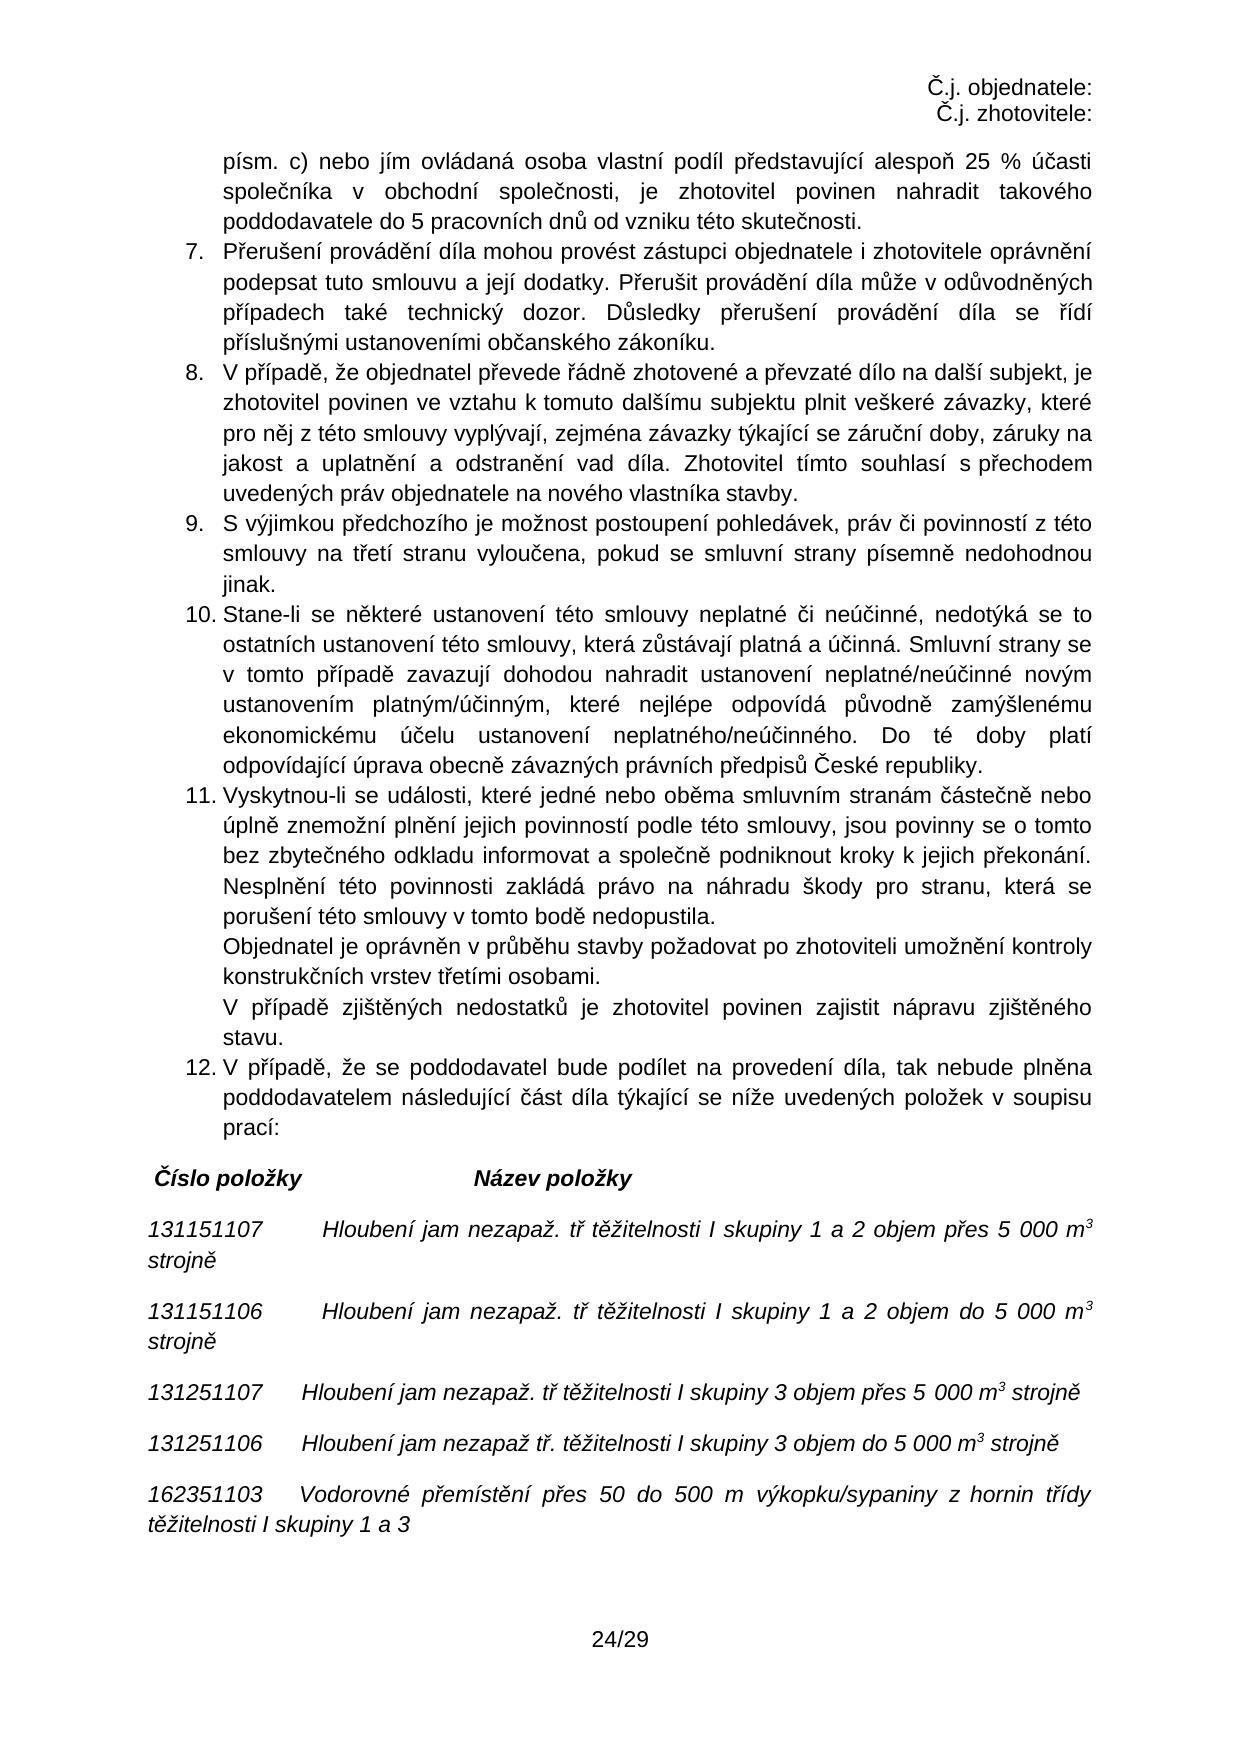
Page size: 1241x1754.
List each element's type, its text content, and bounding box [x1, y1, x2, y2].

list S výjimkou předchozího je možnost postoupení pohledávek, práv či povinností z této smlouvy na třetí stranu vyloučena, pokud se smluvní strany písemně nedohodnou jinak. [185, 510, 1093, 597]
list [185, 148, 1093, 234]
list Objednatel je oprávněn v průběhu stavby požadovat po zhotoviteli umožnění kontroly konstrukčních vrstev třetími osobami. [223, 933, 1093, 989]
list Vyskytnou-li se události, které jedné nebo oběma smluvním stranám částečně nebo úplně znemožní plnění jejich povinností podle této smlouvy, jsou povinny se o tomto bez zbytečného odkladu informovat a společně podniknout kroky k jejich překonání. Nesplnění této povinnosti zakládá právo na náhradu škody pro stranu, která se porušení této smlouvy v tomto bodě nedopustila. [185, 782, 1093, 929]
list V případě zjištěných nedostatků je zhotovitel povinen zajistit nápravu zjištěného stavu. [223, 993, 1093, 1050]
list Stane-li se některé ustanovení této smlouvy neplatné či neúčinné, nedotýká se to ostatních ustanovení této smlouvy, která zůstávají platná a účinná. Smluvní strany se v tomto případě zavazují dohodou nahradit ustanovení neplatné/neúčinné novým ustanovením platným/účinným, které nejlépe odpovídá původně zamýšlenému ekonomickému účelu ustanovení neplatného/neúčinného. Do té doby platí odpovídající úprava obecně závazných právních předpisů České republiky. [185, 601, 1093, 778]
text 131251107 Hloubení jam nezapaž. tř těžitelnosti I skupiny 3 objem přes 5 000 m3 strojně [148, 1379, 1093, 1405]
text 131251106 Hloubení jam nezapaž tř. těžitelnosti I skupiny 3 objem do 5 000 m3 strojně [148, 1430, 1093, 1456]
list V případě, že objednatel převede řádně zhotovené a převzaté dílo na další subjekt, je zhotovitel povinen ve vztahu k tomuto dalšímu subjektu plnit veškeré závazky, které pro něj z této smlouvy vyplývají, zejména závazky týkající se záruční doby, záruky na jakost a uplatnění a odstranění vad díla. Zhotovitel tímto souhlasí s přechodem uvedených práv objednatele na nového vlastníka stavby. [185, 359, 1093, 506]
text 131151107 Hloubení jam nezapaž. tř těžitelnosti I skupiny 1 a 2 objem přes 5 000 m3 strojně [148, 1216, 1093, 1273]
text Číslo položky Název položky [148, 1165, 1093, 1192]
list Přerušení provádění díla mohou provést zástupci objednatele i zhotovitele oprávnění podepsat tuto smlouvu a její dodatky. Přerušit provádění díla může v odůvodněných případech také technický dozor. Důsledky přerušení provádění díla se řídí příslušnými ustanoveními občanského zákoníku. [185, 238, 1093, 355]
text 131151106 Hloubení jam nezapaž. tř těžitelnosti I skupiny 1 a 2 objem do 5 000 m3 strojně [148, 1298, 1093, 1354]
text 162351103 Vodorovné přemístění přes 50 do 500 m výkopku/sypaniny z hornin třídy těžitelnosti I skupiny 1 a 3 [148, 1481, 1093, 1537]
list V případě, že se poddodavatel bude podílet na provedení díla, tak nebude plněna poddodavatelem následující část díla týkající se níže uvedených položek v soupisu prací: [185, 1054, 1093, 1141]
